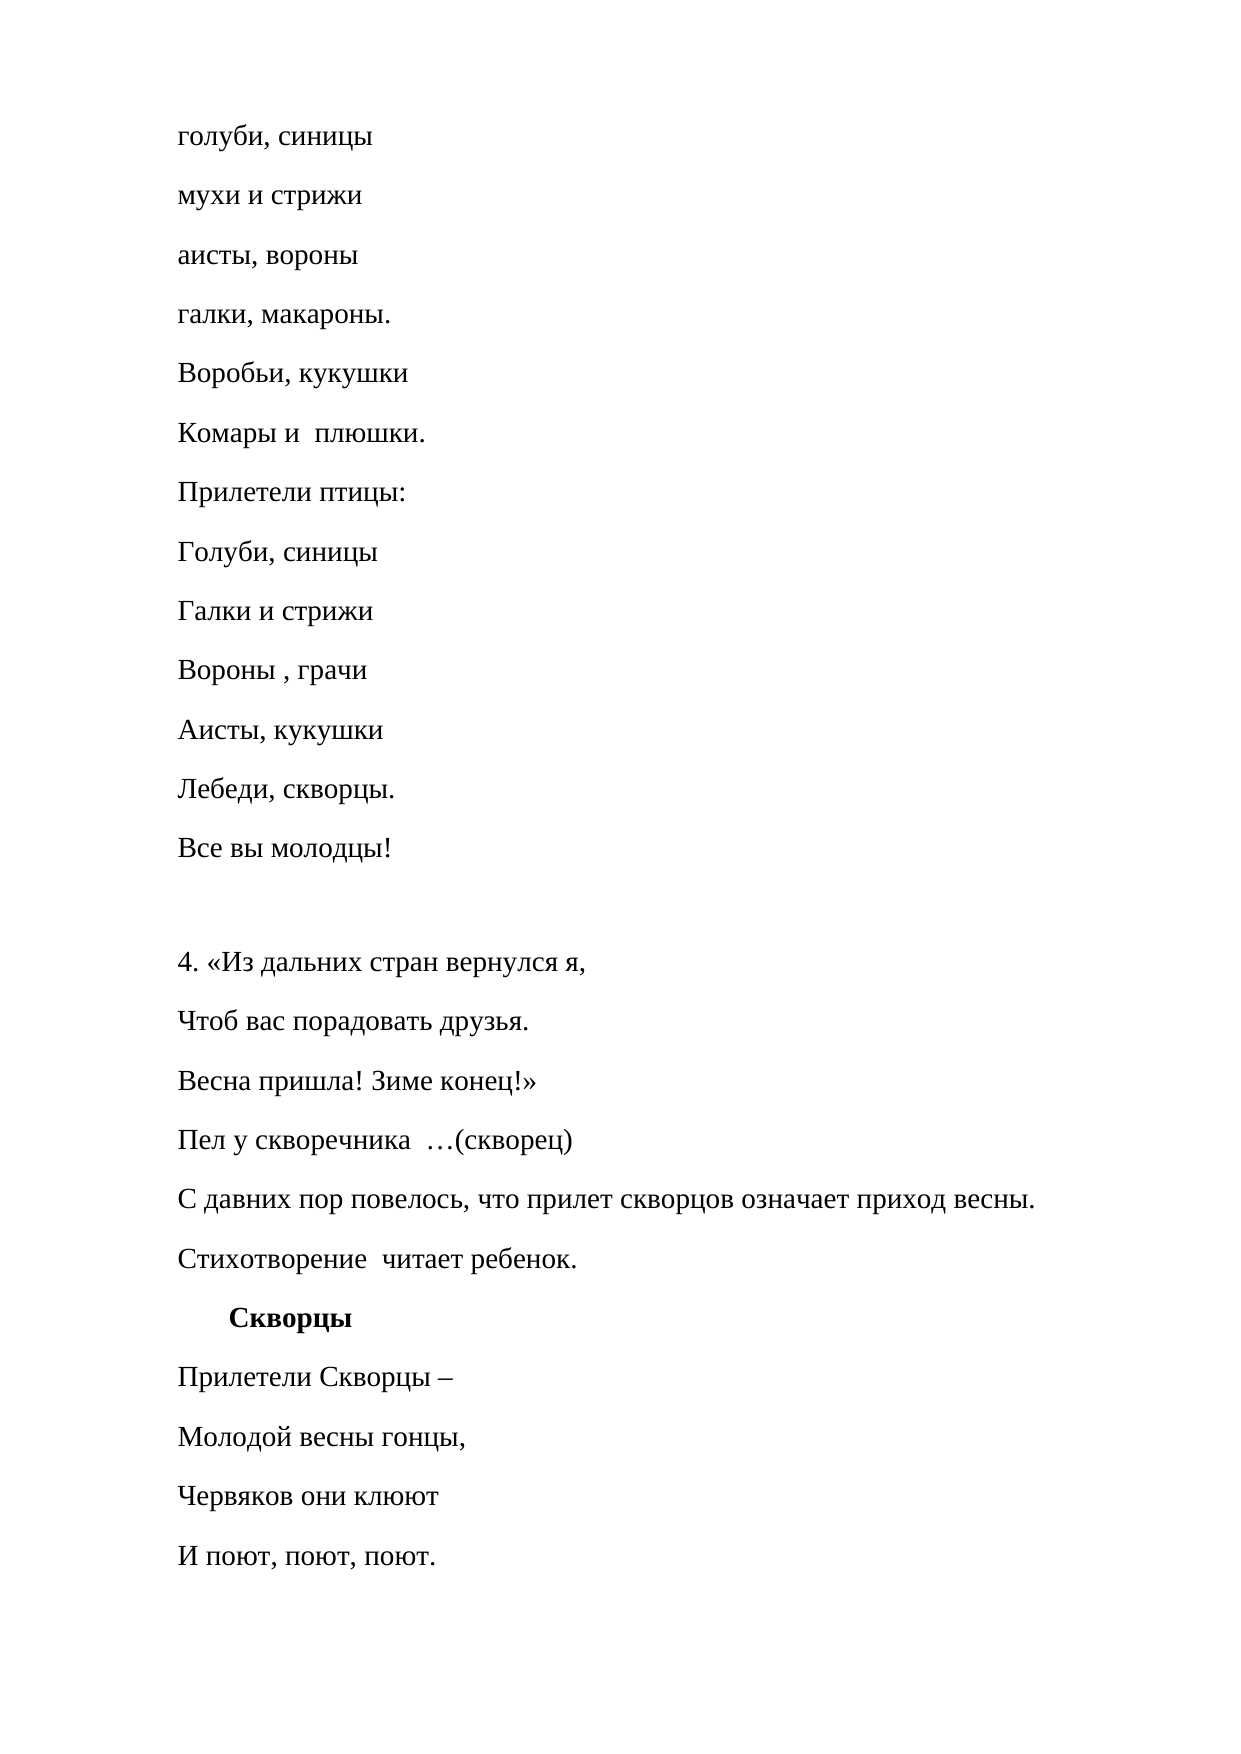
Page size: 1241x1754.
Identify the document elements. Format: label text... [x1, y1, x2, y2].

text Чтоб вас порадовать друзья. [177, 1003, 1152, 1037]
text Прилетели Скворцы – [177, 1359, 1152, 1393]
text Скворцы [177, 1300, 1152, 1334]
text мухи и стрижи [177, 177, 1152, 211]
text И поют, поют, поют. [177, 1538, 1152, 1571]
text Стихотворение читает ребенок. [177, 1241, 1152, 1274]
text Весна пришла! Зиме конец!» [177, 1063, 1152, 1096]
text Комары и плюшки. [177, 415, 1152, 448]
text С давних пор повелось, что прилет скворцов означает приход весны. [177, 1181, 1152, 1215]
text Воробьи, кукушки [177, 356, 1152, 389]
text Пел у скворечника …(скворец) [177, 1122, 1152, 1156]
text галки, макароны. [177, 296, 1152, 330]
text голуби, синицы [177, 118, 1152, 152]
text Аисты, кукушки [177, 712, 1152, 745]
text аисты, вороны [177, 237, 1152, 270]
text Молодой весны гонцы, [177, 1419, 1152, 1452]
text Галки и стрижи [177, 593, 1152, 627]
text Все вы молодцы! [177, 831, 1152, 864]
text Лебеди, скворцы. [177, 771, 1152, 805]
text Прилетели птицы: [177, 474, 1152, 508]
text Червяков они клюют [177, 1478, 1152, 1512]
text Голуби, синицы [177, 534, 1152, 567]
text 4. «Из дальних стран вернулся я, [177, 944, 1152, 977]
text Вороны , грачи [177, 652, 1152, 686]
